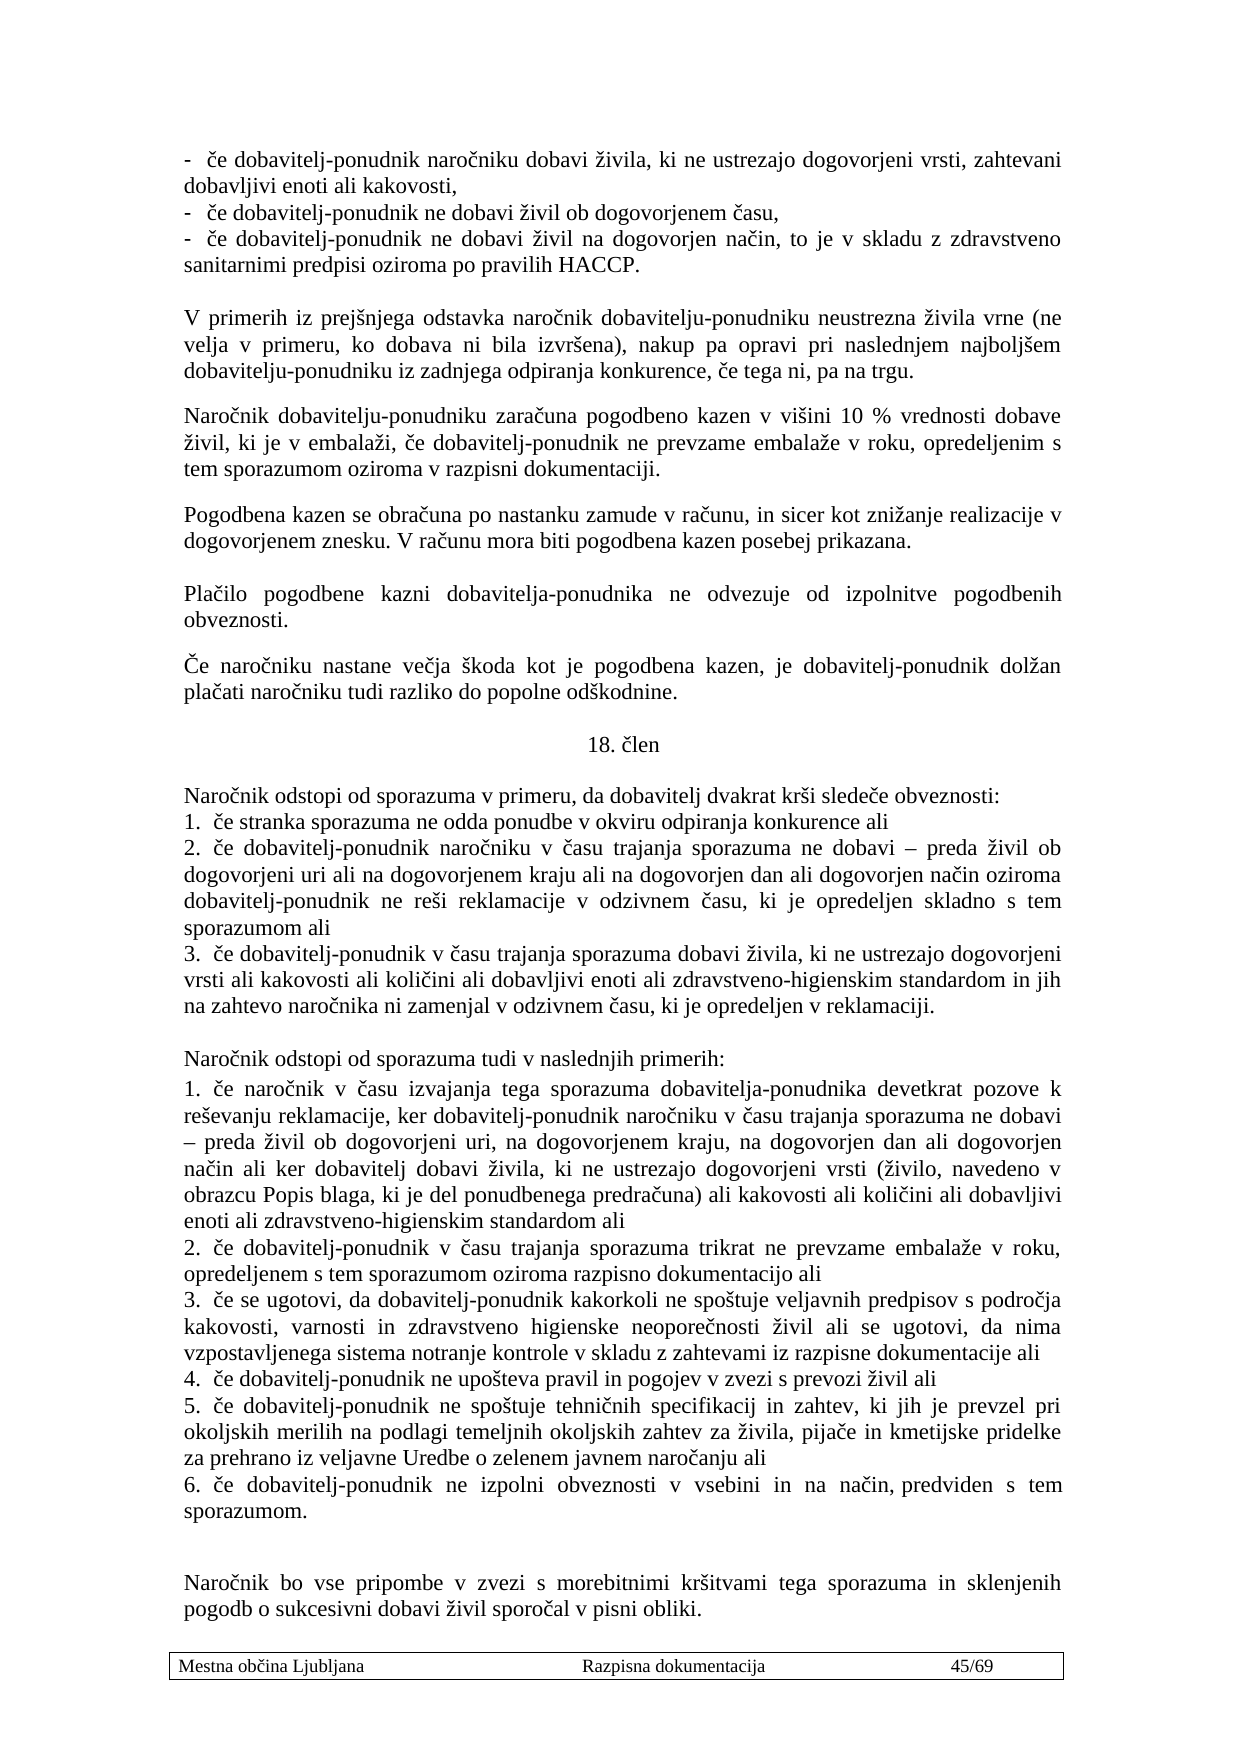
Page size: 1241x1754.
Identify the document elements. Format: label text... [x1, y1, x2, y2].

text Naročnik odstopi od sporazuma v primeru, da dobavitelj dvakrat krši sledeče obveznosti: [184, 782, 1063, 808]
list če dobavitelj-ponudnik naročniku v času trajanja sporazuma ne dobavi – preda živil ob dogovorjeni uri ali na dogovorjenem kraju ali na dogovorjen dan ali dogovorjen način oziroma dobavitelj-ponudnik ne reši reklamacije v odzivnem času, ki je opredeljen skladno s tem sporazumom ali [184, 834, 1063, 940]
list če dobavitelj-ponudnik v času trajanja sporazuma dobavi živila, ki ne ustrezajo dogovorjeni vrsti ali kakovosti ali količini ali dobavljivi enoti ali zdravstveno-higienskim standardom in jih na zahtevo naročnika ni zamenjal v odzivnem času, ki je opredeljen v reklamaciji. [184, 940, 1063, 1019]
list če naročnik v času izvajanja tega sporazuma dobavitelja-ponudnika devetkrat pozove k reševanju reklamacije, ker dobavitelj-ponudnik naročniku v času trajanja sporazuma ne dobavi – preda živil ob dogovorjeni uri, na dogovorjenem kraju, na dogovorjen dan ali dogovorjen način ali ker dobavitelj dobavi živila, ki ne ustrezajo dogovorjeni vrsti (živilo, navedeno v obrazcu Popis blaga, ki je del ponudbenega predračuna) ali kakovosti ali količini ali dobavljivi enoti ali zdravstveno-higienskim standardom ali [184, 1076, 1063, 1234]
list če dobavitelj-ponudnik ne izpolni obveznosti v vsebini in na način, predviden s tem sporazumom. [184, 1471, 1063, 1523]
text Naročnik dobavitelju-ponudniku zaračuna pogodbeno kazen v višini 10 % vrednosti dobave živil, ki je v embalaži, če dobavitelj-ponudnik ne prevzame embalaže v roku, opredeljenim s tem sporazumom oziroma v razpisni dokumentaciji. [184, 402, 1063, 482]
list če stranka sporazuma ne odda ponudbe v okviru odpiranja konkurence ali [184, 808, 1063, 834]
text Pogodbena kazen se obračuna po nastanku zamude v računu, in sicer kot znižanje realizacije v dogovorjenem znesku. V računu mora biti pogodbena kazen posebej prikazana. [184, 501, 1063, 553]
text Naročnik odstopi od sporazuma tudi v naslednjih primerih: [184, 1045, 1063, 1072]
text V primerih iz prejšnjega odstavka naročnik dobavitelju-ponudniku neustrezna živila vrne (ne velja v primeru, ko dobava ni bila izvršena), nakup pa opravi pri naslednjem najboljšem dobavitelju-ponudniku iz zadnjega odpiranja konkurence, če tega ni, pa na trgu. [184, 304, 1063, 383]
list če dobavitelj-ponudnik v času trajanja sporazuma trikrat ne prevzame embalaže v roku, opredeljenem s tem sporazumom oziroma razpisno dokumentacijo ali [184, 1234, 1063, 1286]
list če dobavitelj-ponudnik ne upošteva pravil in pogojev v zvezi s prevozi živil ali [184, 1365, 1063, 1392]
list če dobavitelj-ponudnik ne spoštuje tehničnih specifikacij in zahtev, ki jih je prevzel pri okoljskih merilih na podlagi temeljnih okoljskih zahtev za živila, pijače in kmetijske pridelke za prehrano iz veljavne Uredbe o zelenem javnem naročanju ali [184, 1392, 1063, 1471]
list če dobavitelj-ponudnik naročniku dobavi živila, ki ne ustrezajo dogovorjeni vrsti, zahtevani dobavljivi enoti ali kakovosti, [184, 146, 1063, 199]
list če dobavitelj-ponudnik ne dobavi živil na dogovorjen način, to je v skladu z zdravstveno sanitarnimi predpisi oziroma po pravilih HACCP. [184, 225, 1063, 278]
list če dobavitelj-ponudnik ne dobavi živil ob dogovorjenem času, [184, 199, 1063, 225]
text Plačilo pogodbene kazni dobavitelja-ponudnika ne odvezuje od izpolnitve pogodbenih obveznosti. [184, 580, 1063, 632]
text Naročnik bo vse pripombe v zvezi s morebitnimi kršitvami tega sporazuma in sklenjenih pogodb o sukcesivni dobavi živil sporočal v pisni obliki. [184, 1569, 1063, 1622]
text 18. člen [184, 731, 1063, 757]
text Če naročniku nastane večja škoda kot je pogodbena kazen, je dobavitelj-ponudnik dolžan plačati naročniku tudi razliko do popolne odškodnine. [184, 652, 1063, 704]
list če se ugotovi, da dobavitelj-ponudnik kakorkoli ne spoštuje veljavnih predpisov s področja kakovosti, varnosti in zdravstveno higienske neoporečnosti živil ali se ugotovi, da nima vzpostavljenega sistema notranje kontrole v skladu z zahtevami iz razpisne dokumentacije ali [184, 1286, 1063, 1365]
